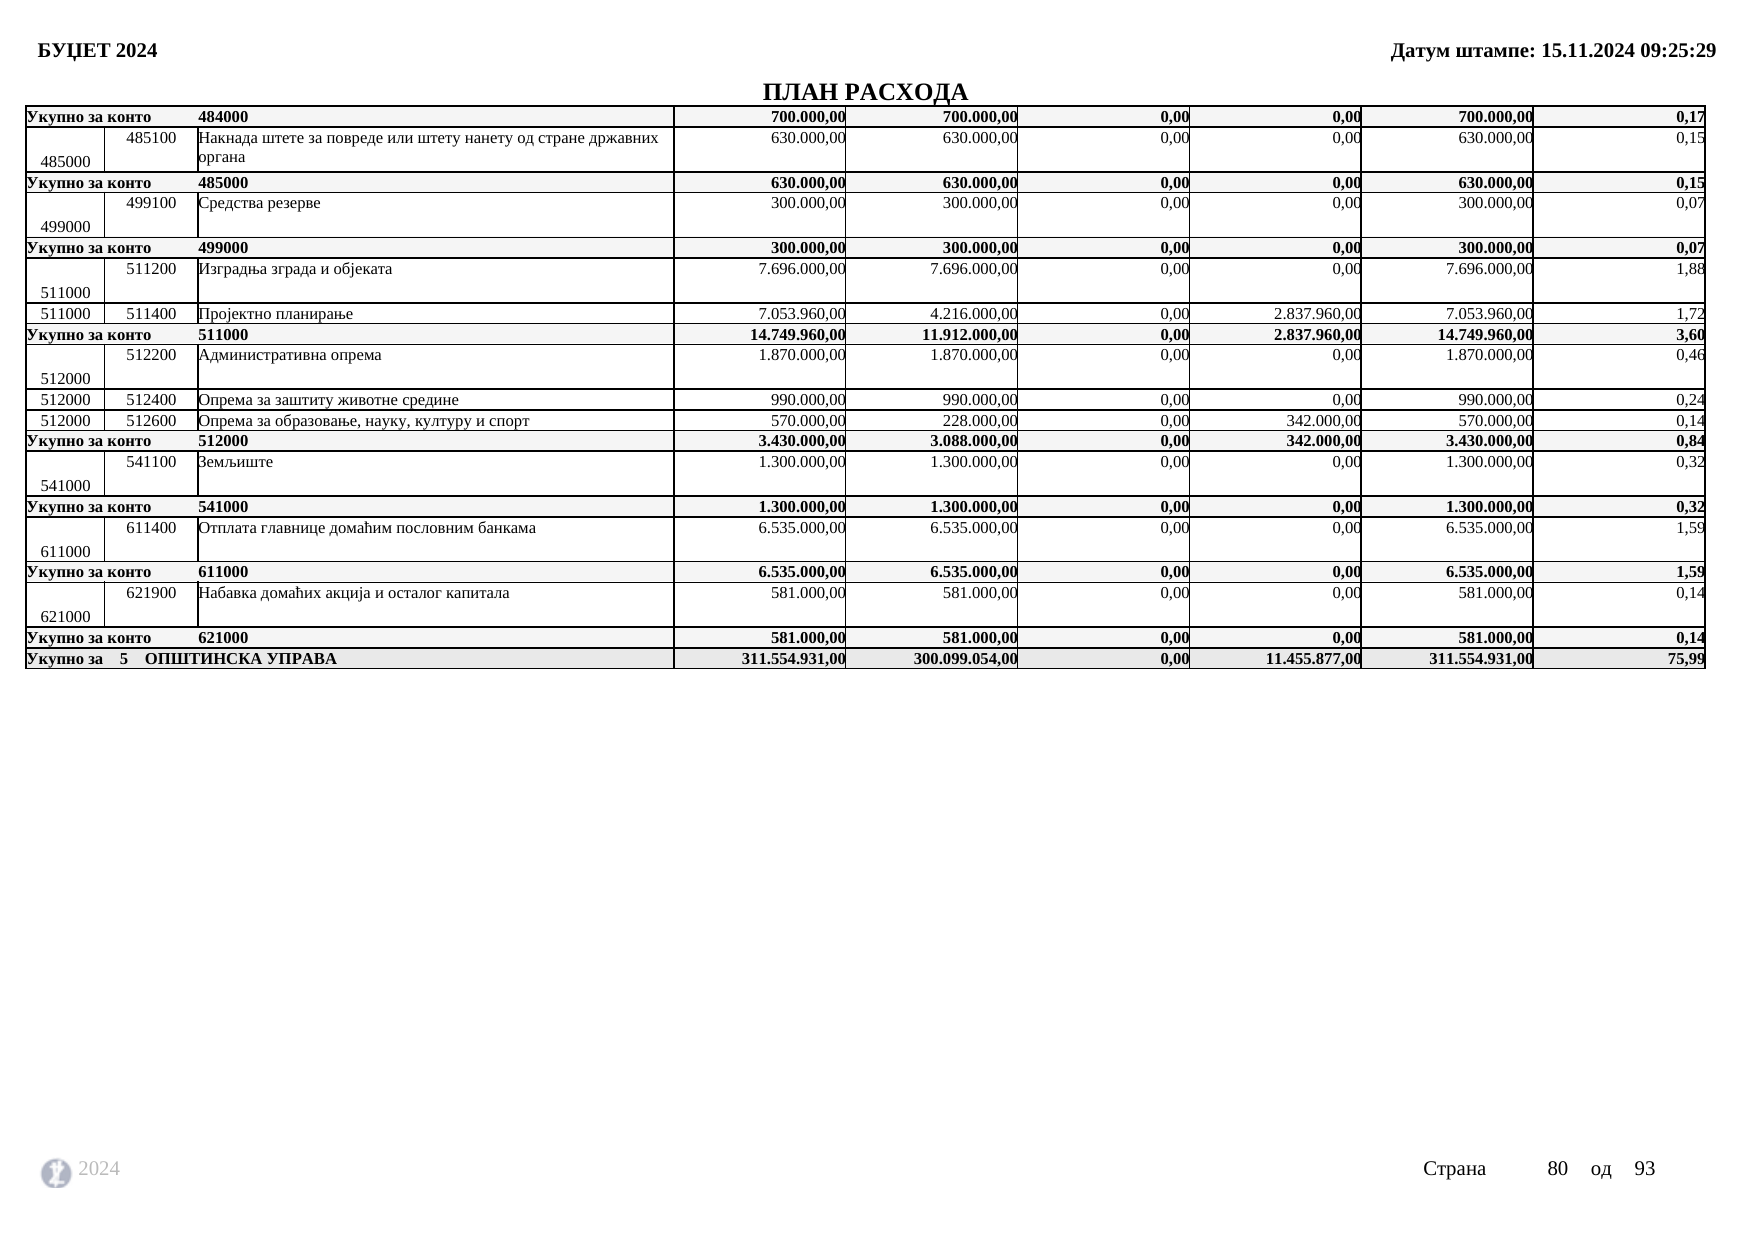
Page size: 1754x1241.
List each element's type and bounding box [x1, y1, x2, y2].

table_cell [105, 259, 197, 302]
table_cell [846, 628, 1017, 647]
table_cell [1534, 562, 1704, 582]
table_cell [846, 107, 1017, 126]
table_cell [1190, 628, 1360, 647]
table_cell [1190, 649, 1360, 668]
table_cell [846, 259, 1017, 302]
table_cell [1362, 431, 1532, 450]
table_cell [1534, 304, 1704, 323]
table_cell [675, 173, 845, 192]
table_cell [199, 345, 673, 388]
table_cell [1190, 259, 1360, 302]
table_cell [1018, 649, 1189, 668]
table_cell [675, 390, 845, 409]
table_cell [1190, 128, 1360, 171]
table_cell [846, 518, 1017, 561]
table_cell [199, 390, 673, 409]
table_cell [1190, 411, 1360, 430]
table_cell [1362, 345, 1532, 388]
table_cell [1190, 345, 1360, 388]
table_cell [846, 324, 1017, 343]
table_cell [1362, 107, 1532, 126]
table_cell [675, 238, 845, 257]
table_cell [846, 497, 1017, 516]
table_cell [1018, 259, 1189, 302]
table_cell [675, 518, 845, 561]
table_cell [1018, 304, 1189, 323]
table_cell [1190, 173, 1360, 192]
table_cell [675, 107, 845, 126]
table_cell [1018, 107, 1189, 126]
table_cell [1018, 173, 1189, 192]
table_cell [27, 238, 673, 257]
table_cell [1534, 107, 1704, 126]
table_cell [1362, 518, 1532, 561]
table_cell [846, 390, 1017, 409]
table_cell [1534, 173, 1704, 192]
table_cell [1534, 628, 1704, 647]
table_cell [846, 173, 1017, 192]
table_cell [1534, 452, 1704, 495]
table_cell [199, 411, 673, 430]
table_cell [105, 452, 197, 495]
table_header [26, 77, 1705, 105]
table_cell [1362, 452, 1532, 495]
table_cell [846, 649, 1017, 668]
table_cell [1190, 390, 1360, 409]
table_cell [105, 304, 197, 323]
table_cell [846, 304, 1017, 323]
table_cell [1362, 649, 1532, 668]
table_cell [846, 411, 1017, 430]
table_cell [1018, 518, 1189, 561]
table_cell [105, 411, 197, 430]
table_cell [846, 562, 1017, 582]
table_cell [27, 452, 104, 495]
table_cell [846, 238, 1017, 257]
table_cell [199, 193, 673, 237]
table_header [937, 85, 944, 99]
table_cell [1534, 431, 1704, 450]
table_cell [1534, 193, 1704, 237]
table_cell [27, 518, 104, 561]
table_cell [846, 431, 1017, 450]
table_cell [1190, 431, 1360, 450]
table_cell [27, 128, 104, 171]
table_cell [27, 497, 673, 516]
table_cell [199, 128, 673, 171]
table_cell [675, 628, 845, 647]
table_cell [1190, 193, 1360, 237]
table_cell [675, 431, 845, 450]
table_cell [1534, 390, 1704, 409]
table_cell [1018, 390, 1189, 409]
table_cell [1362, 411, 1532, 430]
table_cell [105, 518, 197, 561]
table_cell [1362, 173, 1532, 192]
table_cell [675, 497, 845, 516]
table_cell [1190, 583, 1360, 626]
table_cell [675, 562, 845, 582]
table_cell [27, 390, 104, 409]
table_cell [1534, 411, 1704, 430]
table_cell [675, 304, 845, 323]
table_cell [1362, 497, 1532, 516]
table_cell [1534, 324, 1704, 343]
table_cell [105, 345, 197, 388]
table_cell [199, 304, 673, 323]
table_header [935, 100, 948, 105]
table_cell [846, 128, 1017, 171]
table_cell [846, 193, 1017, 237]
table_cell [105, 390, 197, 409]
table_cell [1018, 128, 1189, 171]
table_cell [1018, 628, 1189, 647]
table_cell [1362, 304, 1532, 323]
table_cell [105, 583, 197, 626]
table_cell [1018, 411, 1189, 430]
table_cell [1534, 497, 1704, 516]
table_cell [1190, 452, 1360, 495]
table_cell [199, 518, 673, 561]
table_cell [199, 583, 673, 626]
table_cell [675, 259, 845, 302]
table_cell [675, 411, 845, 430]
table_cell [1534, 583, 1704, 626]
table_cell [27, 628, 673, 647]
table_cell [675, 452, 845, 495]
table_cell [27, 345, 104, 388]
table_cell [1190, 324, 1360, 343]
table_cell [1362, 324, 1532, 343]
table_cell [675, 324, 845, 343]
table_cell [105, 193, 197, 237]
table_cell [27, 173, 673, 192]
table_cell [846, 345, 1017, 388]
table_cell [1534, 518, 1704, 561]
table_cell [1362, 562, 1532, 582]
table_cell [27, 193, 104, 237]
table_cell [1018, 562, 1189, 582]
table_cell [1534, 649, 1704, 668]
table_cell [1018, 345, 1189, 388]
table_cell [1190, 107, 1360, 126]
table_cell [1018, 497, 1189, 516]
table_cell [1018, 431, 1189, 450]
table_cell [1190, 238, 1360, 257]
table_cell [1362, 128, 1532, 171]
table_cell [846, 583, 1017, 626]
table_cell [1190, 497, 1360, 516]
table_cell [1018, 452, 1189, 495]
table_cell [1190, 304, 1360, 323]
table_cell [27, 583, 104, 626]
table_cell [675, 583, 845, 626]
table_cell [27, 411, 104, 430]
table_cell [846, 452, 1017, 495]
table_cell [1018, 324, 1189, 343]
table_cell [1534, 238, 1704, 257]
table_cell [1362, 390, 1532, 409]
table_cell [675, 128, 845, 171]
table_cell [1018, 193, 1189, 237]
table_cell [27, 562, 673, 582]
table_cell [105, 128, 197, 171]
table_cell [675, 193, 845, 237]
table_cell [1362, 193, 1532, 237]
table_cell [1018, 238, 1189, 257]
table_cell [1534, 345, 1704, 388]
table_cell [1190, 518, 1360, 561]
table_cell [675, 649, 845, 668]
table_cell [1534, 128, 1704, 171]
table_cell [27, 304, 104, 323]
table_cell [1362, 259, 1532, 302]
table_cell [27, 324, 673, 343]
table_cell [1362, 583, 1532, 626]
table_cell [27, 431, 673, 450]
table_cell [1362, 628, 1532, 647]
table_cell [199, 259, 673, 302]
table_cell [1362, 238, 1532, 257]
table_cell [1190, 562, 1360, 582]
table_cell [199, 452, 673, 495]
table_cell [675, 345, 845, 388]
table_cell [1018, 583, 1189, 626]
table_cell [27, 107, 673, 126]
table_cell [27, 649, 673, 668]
picture [37, 1155, 75, 1188]
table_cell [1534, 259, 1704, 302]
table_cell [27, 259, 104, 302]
